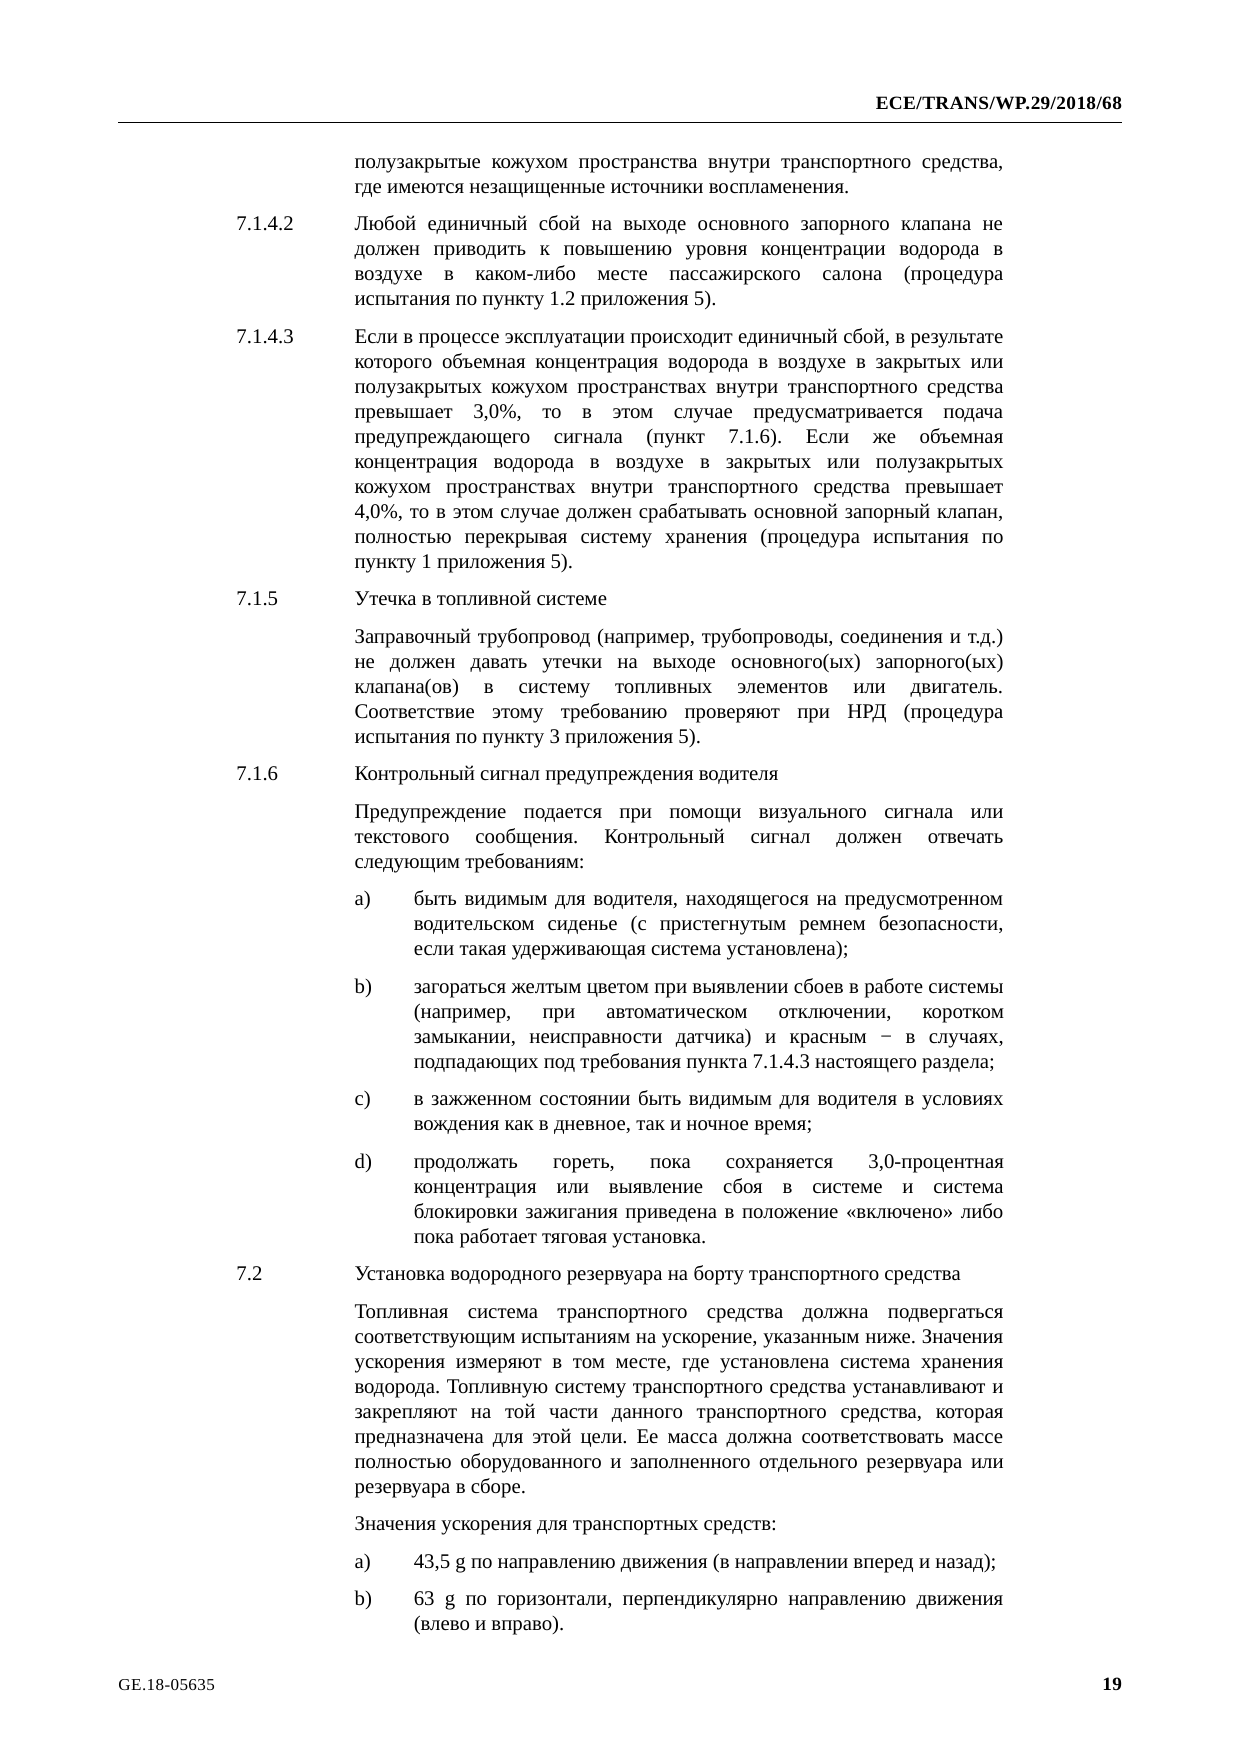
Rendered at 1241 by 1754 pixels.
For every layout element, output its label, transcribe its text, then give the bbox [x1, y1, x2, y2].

text а) 43,5 g по направлению движения (в направлении вперед и назад); [295, 1548, 1004, 1573]
text b) загораться желтым цветом при выявлении сбоев в работе системы (например, при автоматическом отключении, коротком замыкании, неисправности датчика) и красным − в случаях, подпадающих под требования пункта 7.1.4.3 настоящего раздела; [295, 973, 1004, 1073]
text 7.2 Установка водородного резервуара на борту транспортного средства [236, 1260, 1004, 1285]
text Заправочный трубопровод (например, трубопроводы, соединения и т.д.) не должен давать утечки на выходе основного(ых) запорного(ых) клапана(ов) в систему топливных элементов или двигатель. Соответствие этому требованию проверяют при НРД (процедура испытания по пункту 3 приложения 5). [236, 623, 1004, 748]
text a) быть видимым для водителя, находящегося на предусмотренном водительском сиденье (с пристегнутым ремнем безопасности, если такая удерживающая система установлена); [295, 885, 1004, 960]
text 7.1.4.3 Если в процессе эксплуатации происходит единичный сбой, в результате которого объемная концентрация водорода в воздухе в закрытых или полузакрытых кожухом пространствах внутри транспортного средства превышает 3,0%, то в этом случае предусматривается подача предупреждающего сигнала (пункт 7.1.6). Если же объемная концентрация водорода в воздухе в закрытых или полузакрытых кожухом пространствах внутри транспортного средства превышает 4,0%, то в этом случае должен срабатывать основной запорный клапан, полностью перекрывая систему хранения (процедура испытания по пункту 1 приложения 5). [236, 323, 1004, 573]
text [236, 148, 1004, 198]
text 7.1.4.2 Любой единичный сбой на выходе основного запорного клапана не должен приводить к повышению уровня концентрации водорода в воздухе в каком-либо месте пассажирского салона (процедура испытания по пункту 1.2 приложения 5). [236, 210, 1004, 310]
text Предупреждение подается при помощи визуального сигнала или текстового сообщения. Контрольный сигнал должен отвечать следующим требованиям: [236, 798, 1004, 873]
text 7.1.5 Утечка в топливной системе [236, 585, 1004, 610]
text c) в зажженном состоянии быть видимым для водителя в условиях вождения как в дневное, так и ночное время; [295, 1085, 1004, 1135]
text b) 63 g по горизонтали, перпендикулярно направлению движения (влево и вправо). [295, 1585, 1004, 1635]
text d) продолжать гореть, пока сохраняется 3,0-процентная концентрация или выявление сбоя в системе и система блокировки зажигания приведена в положение «включено» либо пока работает тяговая установка. [295, 1148, 1004, 1248]
text Значения ускорения для транспортных средств: [236, 1510, 1004, 1535]
text 7.1.6 Контрольный сигнал предупреждения водителя [236, 760, 1004, 785]
text Топливная система транспортного средства должна подвергаться соответствующим испытаниям на ускорение, указанным ниже. Значения ускорения измеряют в том месте, где установлена система хранения водорода. Топливную систему транспортного средства устанавливают и закрепляют на той части данного транспортного средства, которая предназначена для этой цели. Ее масса должна соответствовать массе полностью оборудованного и заполненного отдельного резервуара или резервуара в сборе. [236, 1298, 1004, 1498]
